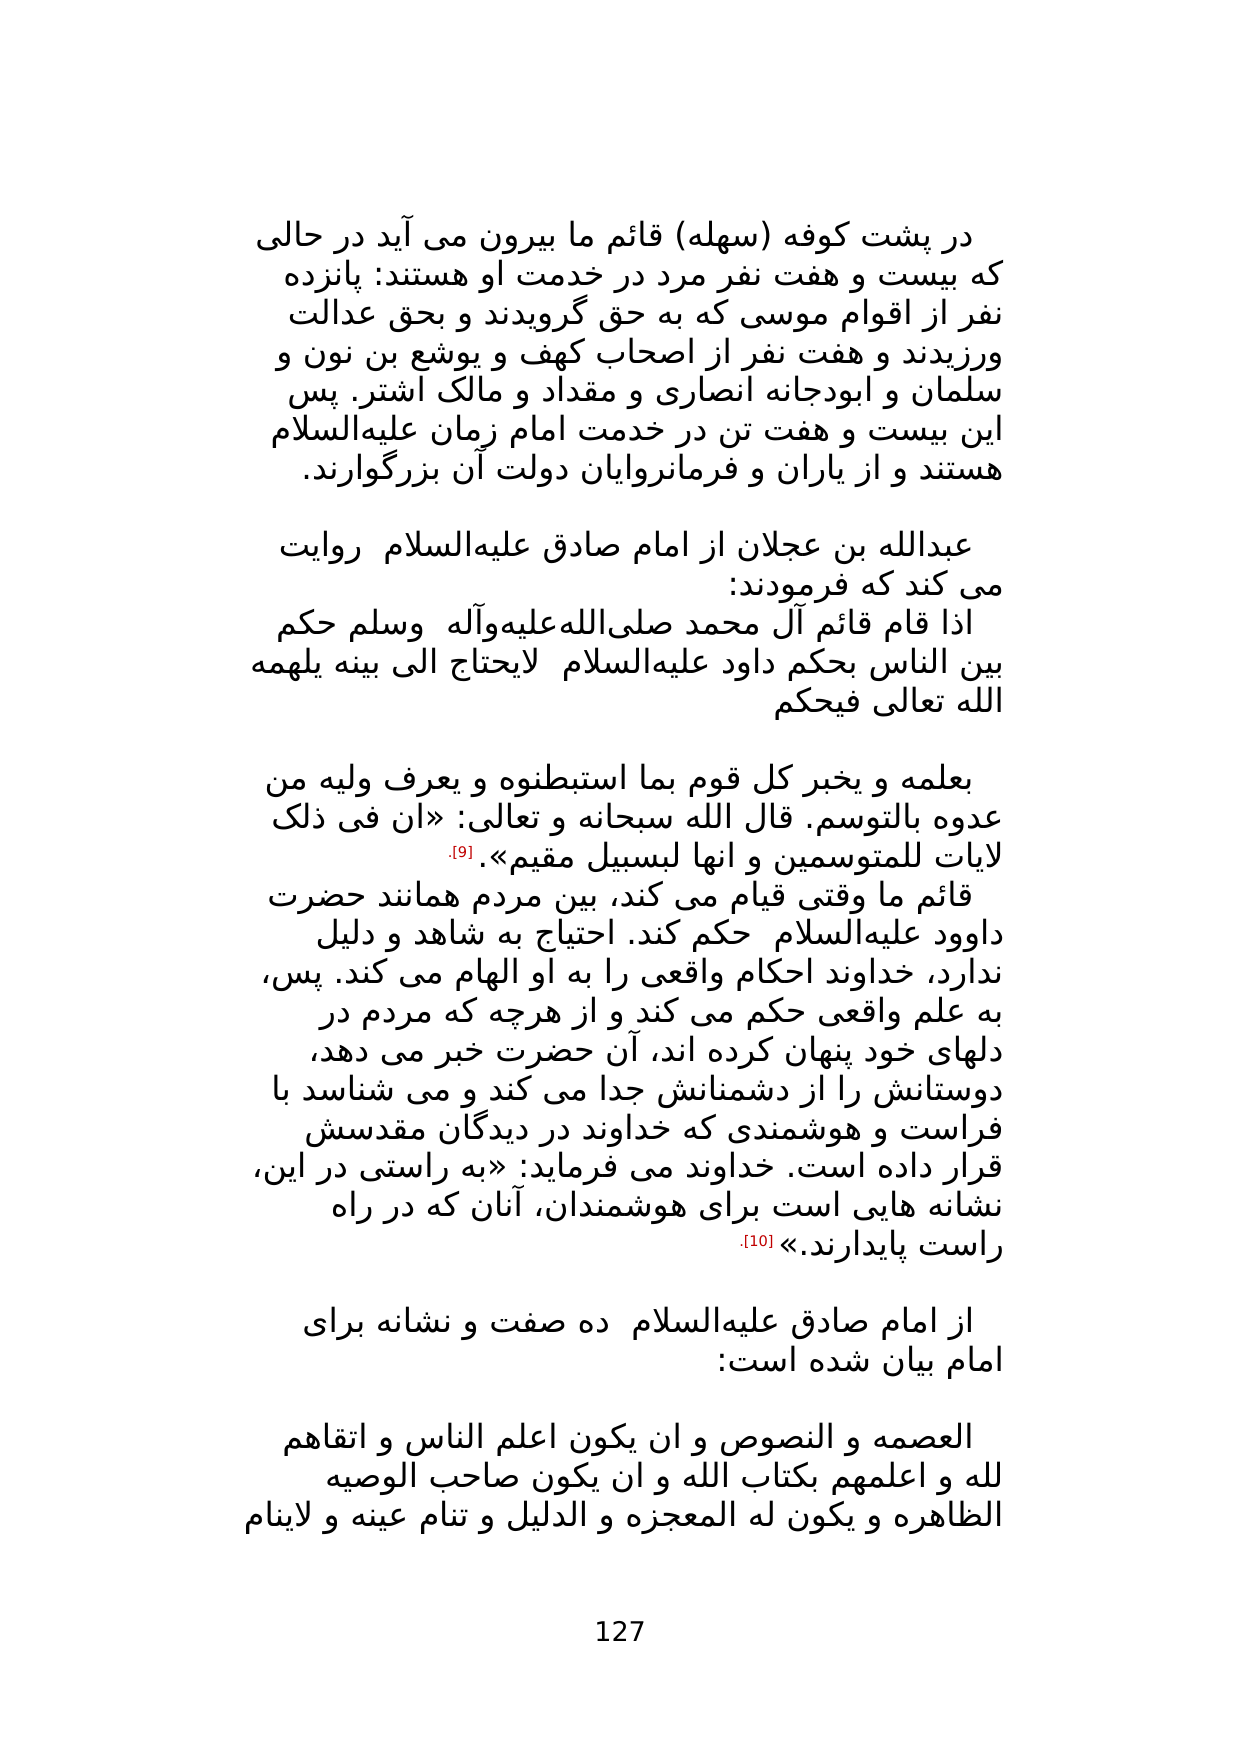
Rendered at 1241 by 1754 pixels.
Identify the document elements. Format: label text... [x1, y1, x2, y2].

text در پشت کوفه (سهله) قائم ما بیرون می آید در حالی که بیست و هفت نفر مرد در خدمت او هستند: پانزده نفر از اقوام موسی که به حق گرویدند و بحق عدالت ورزیدند و هفت نفر از اصحاب کهف و یوشع بن نون و سلمان و ابودجانه انصاری و مقداد و مالک اشتر. پس این بیست و هفت تن در خدمت امام زمان عليه‌السلام هستند و از یاران و فرمانروایان دولت آن بزرگوارند. [236, 216, 1004, 487]
text قائم ما وقتی قیام می کند، بین مردم همانند حضرت داوود عليه‌السلام حکم کند. احتیاج به شاهد و دلیل ندارد، خداوند احکام واقعی را به او الهام می کند. پس، به علم واقعی حکم می کند و از هرچه که مردم در دلهای خود پنهان کرده اند، آن حضرت خبر می دهد، دوستانش را از دشمنانش جدا می کند و می شناسد با فراست و هوشمندی که خداوند در دیدگان مقدسش قرار داده است. خداوند می فرماید: «به راستی در این، نشانه هایی است برای هوشمندان، آنان که در راه راست پایدارند.» [10]. [236, 875, 1004, 1263]
text بعلمه و یخبر کل قوم بما استبطنوه و یعرف ولیه من عدوه بالتوسم. قال الله سبحانه و تعالی: «ان فی ذلک لایات للمتوسمین و انها لبسبیل مقیم». [9]. [236, 758, 1004, 875]
text عبدالله بن عجلان از امام صادق عليه‌السلام روایت می کند که فرمودند: [236, 526, 1004, 603]
text از امام صادق عليه‌السلام ده صفت و نشانه برای امام بیان شده است: [236, 1302, 1004, 1379]
text اذا قام قائم آل محمد صلى‌الله‌عليه‌وآله وسلم حکم بین الناس بحکم داود عليه‌السلام لایحتاج الی بینه یلهمه الله تعالی فیحکم [236, 603, 1004, 720]
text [236, 1418, 1004, 1534]
